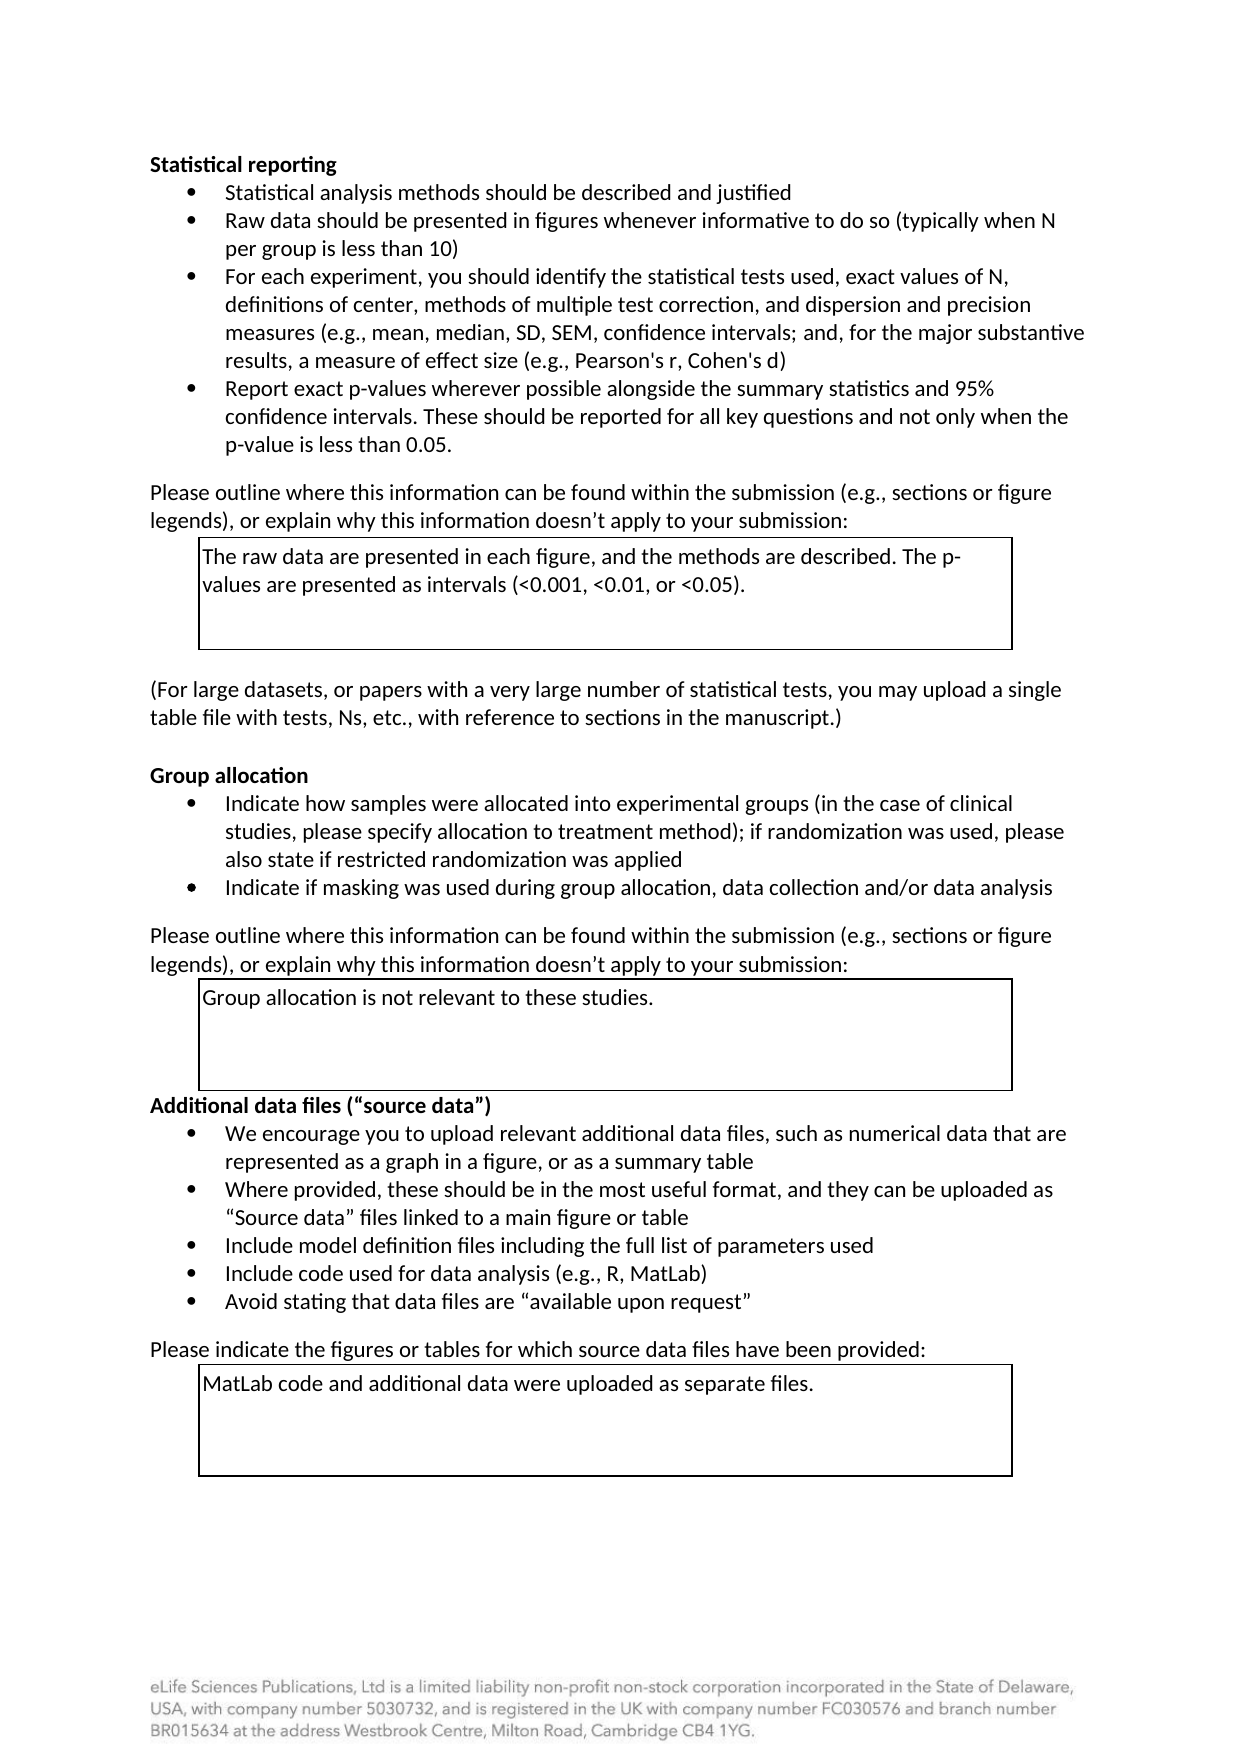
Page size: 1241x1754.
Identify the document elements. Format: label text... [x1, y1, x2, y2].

text Group allocation is not relevant to these studies. [200, 981, 1011, 1014]
list Indicate how samples were allocated into experimental groups (in the case of clinical studies, please specify allocation to treatment method); if randomization was used, please also state if restricted randomization was applied [187, 789, 1090, 873]
text Please indicate the figures or tables for which source data files have been provided: [150, 1336, 1090, 1364]
text Statistical reporting [150, 150, 1090, 178]
text The raw data are presented in each figure, and the methods are described. The p-values are presented as intervals (<0.001, <0.01, or <0.05). [200, 540, 1011, 601]
text Group allocation [150, 761, 1090, 789]
list Indicate if masking was used during group allocation, data collection and/or data analysis [187, 873, 1090, 901]
list Statistical analysis methods should be described and justified [187, 178, 1090, 206]
list Include model definition files including the full list of parameters used [187, 1231, 1090, 1259]
text MatLab code and additional data were uploaded as separate files. [200, 1367, 1011, 1397]
list We encourage you to upload relevant additional data files, such as numerical data that are represented as a graph in a figure, or as a summary table [187, 1119, 1090, 1175]
list For each experiment, you should identify the statistical tests used, exact values of N, definitions of center, methods of multiple test correction, and dispersion and precision measures (e.g., mean, median, SD, SEM, confidence intervals; and, for the major substantive results, a measure of effect size (e.g., Pearson's r, Cohen's d) [187, 262, 1090, 374]
list Include code used for data analysis (e.g., R, MatLab) [187, 1259, 1090, 1287]
picture [0, 1635, 1241, 1754]
list Report exact p-values wherever possible alongside the summary statistics and 95% confidence intervals. These should be reported for all key questions and not only when the p-value is less than 0.05. [187, 374, 1090, 458]
text Additional data files (“source data”) [150, 1008, 1090, 1119]
text (For large datasets, or papers with a very large number of statistical tests, you may upload a single table file with tests, Ns, etc., with reference to sections in the manuscript.) [150, 675, 1090, 731]
list Where provided, these should be in the most useful format, and they can be uploaded as “Source data” files linked to a main figure or table [187, 1175, 1090, 1231]
list Avoid stating that data files are “available upon request” [187, 1287, 1090, 1315]
list Raw data should be presented in figures whenever informative to do so (typically when N per group is less than 10) [187, 206, 1090, 262]
